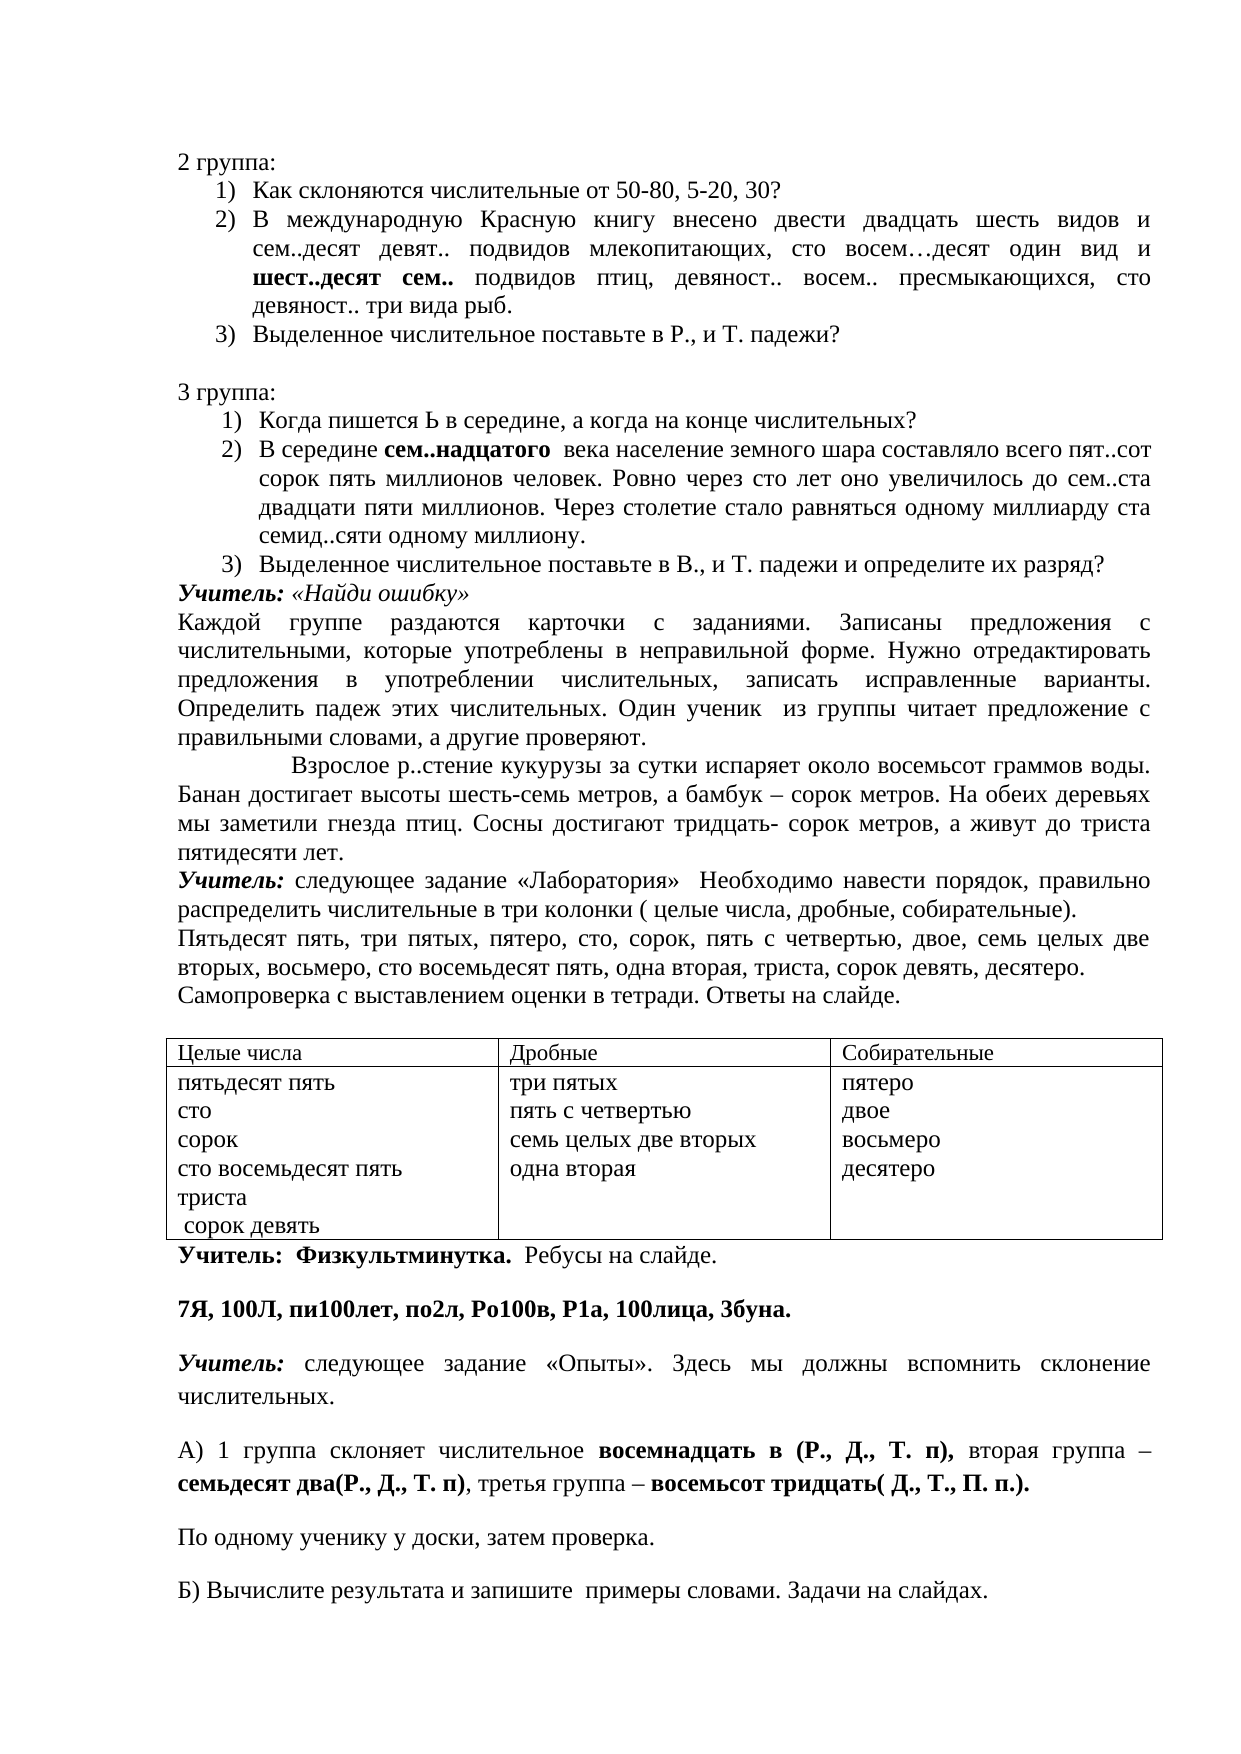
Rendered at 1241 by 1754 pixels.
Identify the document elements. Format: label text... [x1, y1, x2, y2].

table_cell пятьдесят пять сто сорок сто восемьдесят пять триста сорок девять [167, 1067, 498, 1239]
list В международную Красную книгу внесено двести двадцать шесть видов и сем..десят девят.. подвидов млекопитающих, сто восем…десят один вид и шест..десят сем.. подвидов птиц, девяност.. восем.. пресмыкающихся, сто девяност.. три вида рыб. [215, 204, 1152, 319]
text Взрослое р..стение кукурузы за сутки испаряет около восемьсот граммов воды. Банан достигает высоты шесть-семь метров, а бамбук – сорок метров. На обеих деревьях мы заметили гнезда птиц. Сосны достигают тридцать- сорок метров, а живут до триста пятидесяти лет. [177, 751, 1152, 866]
text Учитель: следующее задание «Опыты». Здесь мы должны вспомнить склонение числительных. [177, 1348, 1152, 1409]
list В середине сем..надцатого века население земного шара составляло всего пят..сот сорок пять миллионов человек. Ровно через сто лет оно увеличилось до сем..ста двадцати пяти миллионов. Через столетие стало равняться одному миллиарду ста семид..сяти одному миллиону. [221, 434, 1152, 549]
list Как склоняются числительные от 50-80, 5-20, 30? [215, 176, 1152, 204]
list Когда пишется Ь в середине, а когда на конце числительных? [221, 406, 1152, 434]
text Б) Вычислите результата и запишите примеры словами. Задачи на слайдах. [177, 1575, 1152, 1604]
text Каждой группе раздаются карточки с заданиями. Записаны предложения с числительными, которые употреблены в неправильной форме. Нужно отредактировать предложения в употреблении числительных, записать исправленные варианты. Определить падеж этих числительных. Один ученик из группы читает предложение с правильными словами, а другие проверяют. [177, 607, 1152, 751]
text 3 группа: [177, 377, 1152, 406]
text Учитель: «Найди ошибку» [177, 578, 1152, 607]
text 2 группа: [177, 147, 1152, 176]
table_cell пятеро двое восьмеро десятеро [831, 1067, 1162, 1239]
table_header Целые числа [167, 1039, 498, 1066]
text Самопроверка с выставлением оценки в тетради. Ответы на слайде. [177, 981, 1152, 1009]
table_header Дробные [499, 1039, 830, 1066]
text 7Я, 100Л, пи100лет, по2л, Ро100в, Р1а, 100лица, 3буна. [177, 1294, 1152, 1323]
table_cell три пятых пять с четвертью семь целых две вторых одна вторая [499, 1067, 830, 1239]
text Учитель: следующее задание «Лаборатория» Необходимо навести порядок, правильно распределить числительные в три колонки ( целые числа, дробные, собирательные). [177, 866, 1152, 923]
text По одному ученику у доски, затем проверка. [177, 1522, 1152, 1550]
text Учитель: Физкультминутка. Ребусы на слайде. [177, 1240, 1152, 1269]
text А) 1 группа склоняет числительное восемнадцать в (Р., Д., Т. п), вторая группа – семьдесят два(Р., Д., Т. п), третья группа – восемьсот тридцать( Д., Т., П. п.). [177, 1435, 1152, 1496]
text Пятьдесят пять, три пятых, пятеро, сто, сорок, пять с четвертью, двое, семь целых две вторых, восьмеро, сто восемьдесят пять, одна вторая, триста, сорок девять, десятеро. [177, 923, 1152, 981]
list Выделенное числительное поставьте в В., и Т. падежи и определите их разряд? [221, 549, 1152, 578]
list Выделенное числительное поставьте в Р., и Т. падежи? [215, 319, 1152, 348]
table_header Собирательные [831, 1039, 1162, 1066]
